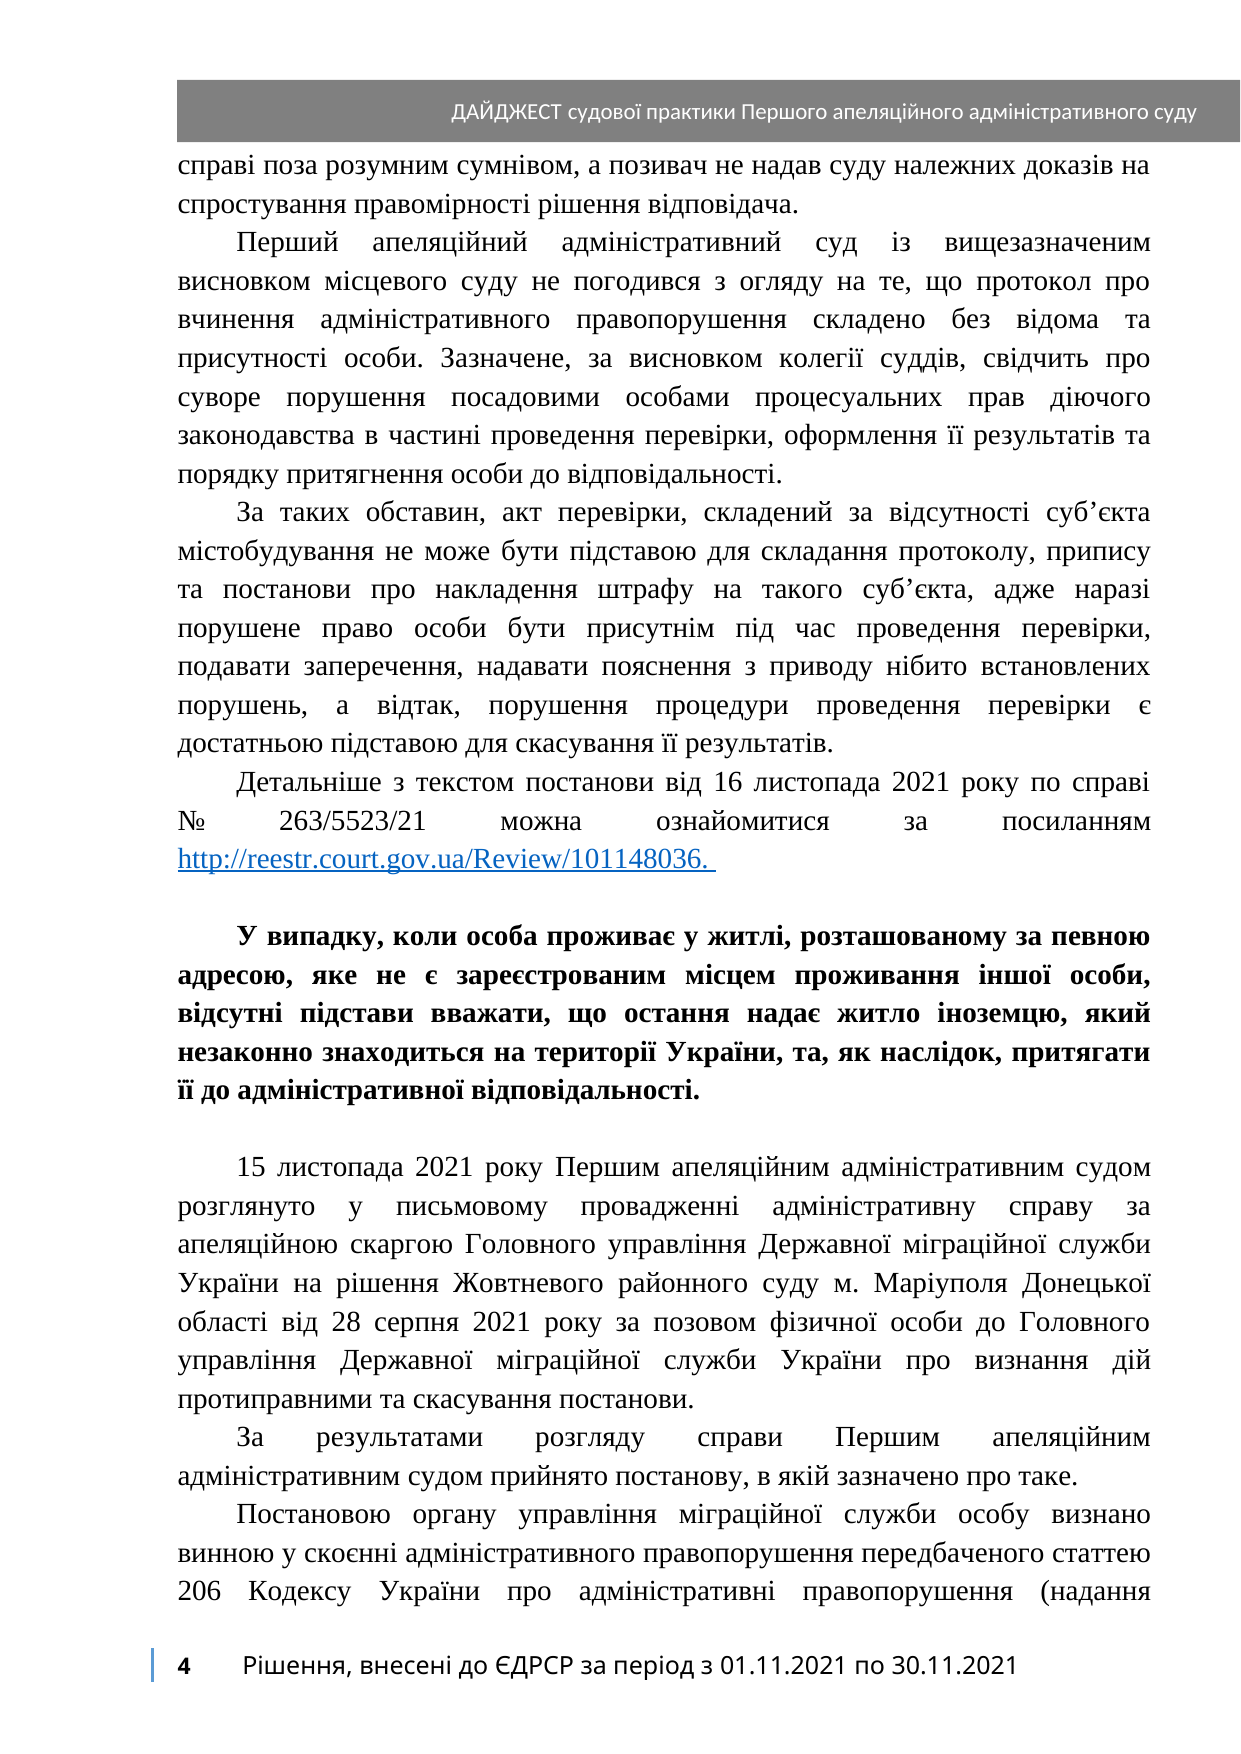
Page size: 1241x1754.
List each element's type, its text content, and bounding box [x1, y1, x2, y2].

text Детальніше з текстом постанови від 16 листопада 2021 року по справі № 263/5523/21 можна ознайомитися за посиланням http://reestr.court.gov.ua/Review/101148036. [177, 764, 1152, 875]
text За результатами розгляду справи Першим апеляційним адміністративним судом прийнято постанову, в якій зазначено про таке. [177, 1419, 1152, 1491]
text 15 листопада 2021 року Першим апеляційним адміністративним судом розглянуто у письмовому провадженні адміністративну справу за апеляційною скаргою Головного управління Державної міграційної служби України на рішення Жовтневого районного суду м. Маріуполя Донецької області від 28 серпня 2021 року за позовом фізичної особи до Головного управління Державної міграційної служби України про визнання дій протиправними та скасування постанови. [177, 1149, 1152, 1414]
text Перший апеляційний адміністративний суд із вищезазначеним висновком місцевого суду не погодився з огляду на те, що протокол про вчинення адміністративного правопорушення складено без відома та присутності особи. Зазначене, за висновком колегії суддів, свідчить про суворе порушення посадовими особами процесуальних прав діючого законодавства в частині проведення перевірки, оформлення її результатів та порядку притягнення особи до відповідальності. [177, 224, 1152, 489]
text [177, 1496, 1152, 1607]
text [177, 118, 1152, 219]
text У випадку, коли особа проживає у житлі, розташованому за певною адресою, яке не є зареєстрованим місцем проживання іншої особи, відсутні підстави вважати, що остання надає житло іноземцю, який незаконно знаходиться на території України, та, як наслідок, притягати її до адміністративної відповідальності. [177, 918, 1152, 1106]
text За таких обставин, акт перевірки, складений за відсутності суб’єкта містобудування не може бути підставою для складання протоколу, припису та постанови про накладення штрафу на такого суб’єкта, адже наразі порушене право особи бути присутнім під час проведення перевірки, подавати заперечення, надавати пояснення з приводу нібито встановлених порушень, а відтак, порушення процедури проведення перевірки є достатньою підставою для скасування її результатів. [177, 494, 1152, 759]
